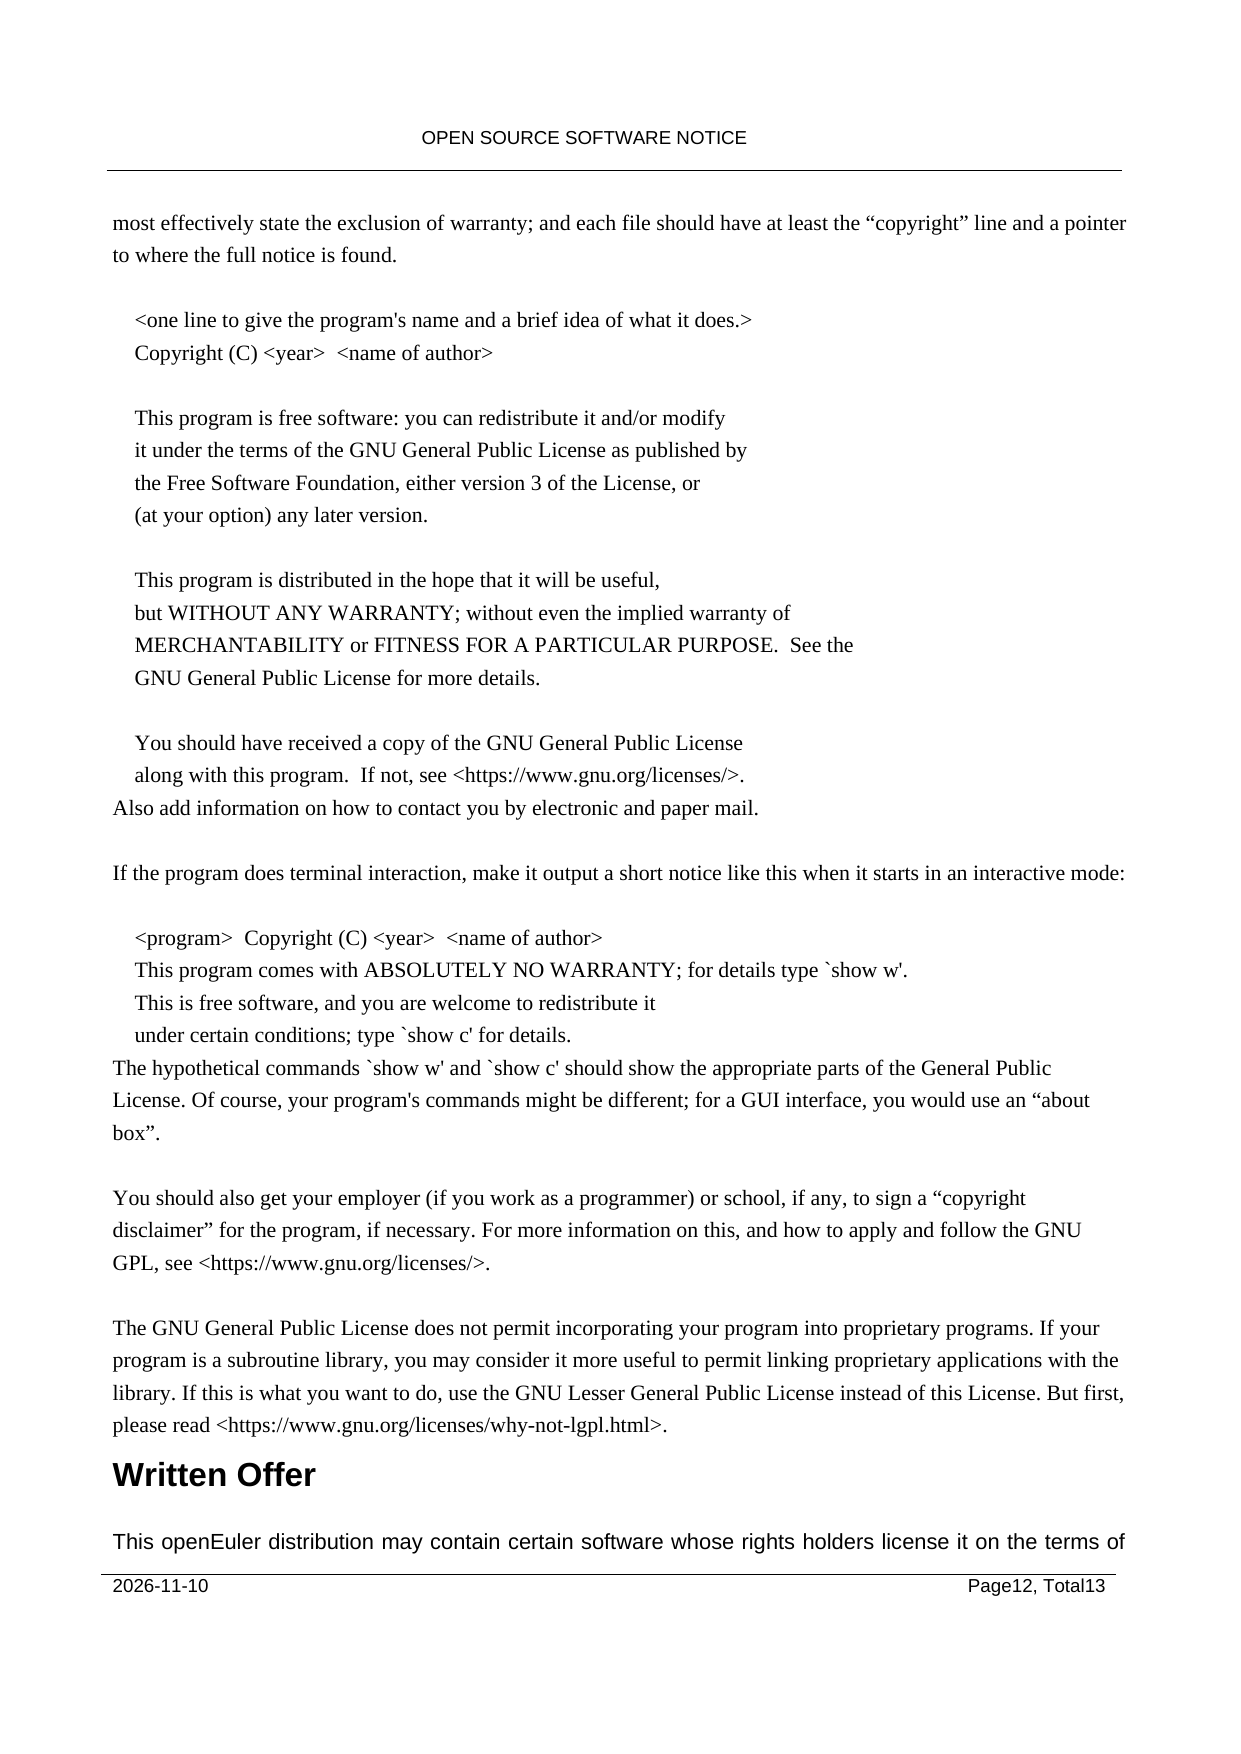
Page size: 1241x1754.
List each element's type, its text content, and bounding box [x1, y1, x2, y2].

text Written Offer [112, 1441, 1128, 1506]
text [112, 206, 1128, 1441]
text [112, 1526, 1128, 1558]
